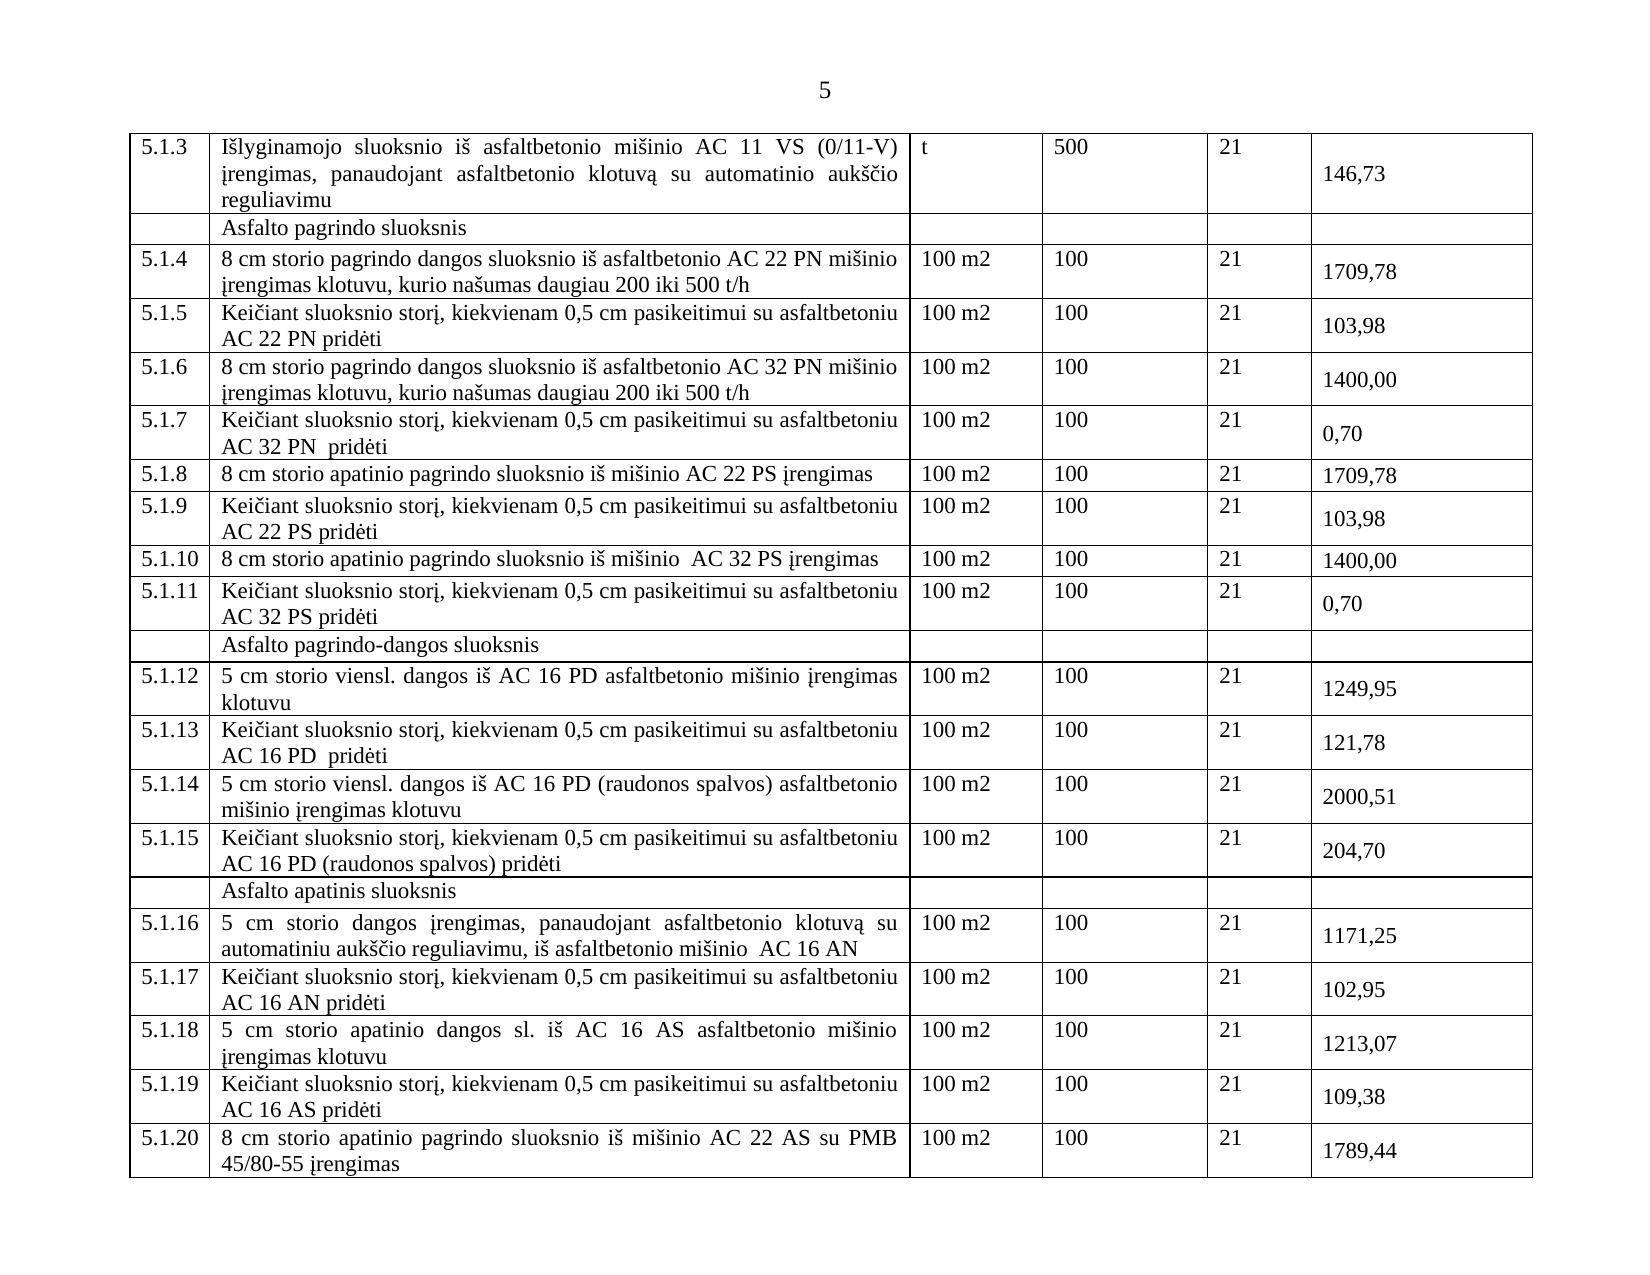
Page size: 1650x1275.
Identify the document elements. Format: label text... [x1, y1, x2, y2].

table_cell 5.1.14 [131, 770, 209, 823]
table_cell 109,38 [1312, 1070, 1532, 1123]
table_cell 5.1.18 [131, 1016, 209, 1069]
table_cell 5.1.19 [131, 1070, 209, 1123]
table_cell Keičiant sluoksnio storį, kiekvienam 0,5 cm pasikeitimui su asfaltbetoniu AC 16 PD pridėti [210, 716, 909, 769]
table_cell 5 cm storio viensl. dangos iš AC 16 PD (raudonos spalvos) asfaltbetonio mišinio įrengimas klotuvu [210, 770, 909, 823]
table_cell 0,70 [1312, 577, 1532, 630]
table_cell 21 [1208, 663, 1311, 715]
table_cell 8 cm storio apatinio pagrindo sluoksnio iš mišinio AC 32 PS įrengimas [210, 546, 909, 576]
table_cell 121,78 [1312, 716, 1532, 769]
table_cell 1709,78 [1312, 245, 1532, 298]
table_cell 21 [1208, 1070, 1311, 1123]
table_cell 21 [1208, 546, 1311, 576]
table_cell [1043, 214, 1207, 244]
table_cell 100 [1043, 299, 1207, 352]
table_cell 100 m2 [911, 299, 1042, 352]
table_cell 8 cm storio pagrindo dangos sluoksnio iš asfaltbetonio AC 32 PN mišinio įrengimas klotuvu, kurio našumas daugiau 200 iki 500 t/h [210, 353, 909, 405]
table_cell 100 m2 [911, 577, 1042, 630]
table_cell 1213,07 [1312, 1016, 1532, 1069]
table_cell [1043, 631, 1207, 661]
table_cell 21 [1208, 492, 1311, 544]
table_cell 103,98 [1312, 492, 1532, 544]
table_cell 100 [1043, 406, 1207, 459]
table_cell 21 [1208, 1016, 1311, 1069]
table_cell 100 [1043, 716, 1207, 769]
table_cell 1171,25 [1312, 909, 1532, 962]
table_cell Asfalto pagrindo sluoksnis [210, 214, 909, 244]
table_cell 5.1.8 [131, 460, 209, 491]
table_cell 1400,00 [1312, 546, 1532, 576]
table_cell [1208, 631, 1311, 661]
table_cell 8 cm storio pagrindo dangos sluoksnio iš asfaltbetonio AC 22 PN mišinio įrengimas klotuvu, kurio našumas daugiau 200 iki 500 t/h [210, 245, 909, 298]
table_cell [1208, 214, 1311, 244]
table_cell Išlyginamojo sluoksnio iš asfaltbetonio mišinio AC 11 VS (0/11-V) įrengimas, panaudojant asfaltbetonio klotuvą su automatinio aukščio reguliavimu [210, 134, 909, 213]
table_cell Asfalto apatinis sluoksnis [210, 878, 909, 908]
table_cell 21 [1208, 134, 1311, 213]
table_cell 5.1.12 [131, 663, 209, 715]
table_cell t [911, 134, 1042, 213]
table_cell [1208, 878, 1311, 908]
table_cell [1312, 878, 1532, 908]
table_cell 2000,51 [1312, 770, 1532, 823]
table_cell 100 [1043, 492, 1207, 544]
table_cell Keičiant sluoksnio storį, kiekvienam 0,5 cm pasikeitimui su asfaltbetoniu AC 16 AS pridėti [210, 1070, 909, 1123]
table_cell 5.1.9 [131, 492, 209, 544]
table_cell [911, 214, 1042, 244]
table_cell 5.1.6 [131, 353, 209, 405]
table_cell 100 [1043, 460, 1207, 491]
table_cell 100 m2 [911, 406, 1042, 459]
table_cell Keičiant sluoksnio storį, kiekvienam 0,5 cm pasikeitimui su asfaltbetoniu AC 16 PD (raudonos spalvos) pridėti [210, 824, 909, 876]
table_cell 100 m2 [911, 353, 1042, 405]
table_cell 5 cm storio dangos įrengimas, panaudojant asfaltbetonio klotuvą su automatiniu aukščio reguliavimu, iš asfaltbetonio mišinio AC 16 AN [210, 909, 909, 962]
table_cell 5.1.5 [131, 299, 209, 352]
table_cell 21 [1208, 770, 1311, 823]
table_cell 21 [1208, 909, 1311, 962]
table_cell Keičiant sluoksnio storį, kiekvienam 0,5 cm pasikeitimui su asfaltbetoniu AC 22 PN pridėti [210, 299, 909, 352]
table_cell 21 [1208, 1124, 1311, 1177]
table_cell 100 m2 [911, 1070, 1042, 1123]
table_cell 0,70 [1312, 406, 1532, 459]
table_cell 100 [1043, 353, 1207, 405]
table_cell [131, 214, 209, 244]
table_cell 103,98 [1312, 299, 1532, 352]
table_cell 21 [1208, 577, 1311, 630]
table_cell 100 m2 [911, 663, 1042, 715]
table_cell 100 [1043, 824, 1207, 876]
table_cell [131, 878, 209, 908]
table_cell Keičiant sluoksnio storį, kiekvienam 0,5 cm pasikeitimui su asfaltbetoniu AC 32 PS pridėti [210, 577, 909, 630]
table_cell 100 [1043, 245, 1207, 298]
table_cell 100 m2 [911, 824, 1042, 876]
table_cell [911, 878, 1042, 908]
table_cell 5.1.16 [131, 909, 209, 962]
table_cell 5.1.7 [131, 406, 209, 459]
table_cell 1249,95 [1312, 663, 1532, 715]
table_cell 21 [1208, 716, 1311, 769]
table_cell 100 m2 [911, 716, 1042, 769]
table_cell 21 [1208, 406, 1311, 459]
table_cell 21 [1208, 299, 1311, 352]
table_cell 146,73 [1312, 134, 1532, 213]
table_cell 5 cm storio viensl. dangos iš AC 16 PD asfaltbetonio mišinio įrengimas klotuvu [210, 663, 909, 715]
table_cell 1400,00 [1312, 353, 1532, 405]
table_cell Asfalto pagrindo-dangos sluoksnis [210, 631, 909, 661]
table_cell [1312, 631, 1532, 661]
table_cell 100 m2 [911, 909, 1042, 962]
table_cell 21 [1208, 353, 1311, 405]
table_cell 100 m2 [911, 546, 1042, 576]
table_cell Keičiant sluoksnio storį, kiekvienam 0,5 cm pasikeitimui su asfaltbetoniu AC 16 AN pridėti [210, 963, 909, 1015]
table_cell 100 m2 [911, 245, 1042, 298]
table_cell 100 m2 [911, 963, 1042, 1015]
table_cell 500 [1043, 134, 1207, 213]
table_cell 100 [1043, 770, 1207, 823]
table_cell 5.1.20 [131, 1124, 209, 1177]
table_cell 100 m2 [911, 492, 1042, 544]
table_cell 8 cm storio apatinio pagrindo sluoksnio iš mišinio AC 22 PS įrengimas [210, 460, 909, 491]
table_cell 5.1.4 [131, 245, 209, 298]
table_cell 1789,44 [1312, 1124, 1532, 1177]
table_cell [1312, 214, 1532, 244]
table_cell 5.1.15 [131, 824, 209, 876]
table_cell 21 [1208, 245, 1311, 298]
table_cell 1709,78 [1312, 460, 1532, 491]
table_cell 100 [1043, 546, 1207, 576]
table_cell 100 [1043, 963, 1207, 1015]
table_cell 100 m2 [911, 1124, 1042, 1177]
table_cell 100 [1043, 1124, 1207, 1177]
table_cell 5.1.17 [131, 963, 209, 1015]
table_cell 100 [1043, 663, 1207, 715]
table_cell 5.1.11 [131, 577, 209, 630]
table_cell 102,95 [1312, 963, 1532, 1015]
table_cell [911, 631, 1042, 661]
table_cell 100 [1043, 1016, 1207, 1069]
table_cell 100 m2 [911, 460, 1042, 491]
table_cell 5 cm storio apatinio dangos sl. iš AC 16 AS asfaltbetonio mišinio įrengimas klotuvu [210, 1016, 909, 1069]
table_cell 5.1.10 [131, 546, 209, 576]
table_cell 100 [1043, 577, 1207, 630]
table_cell [131, 631, 209, 661]
table_cell 21 [1208, 460, 1311, 491]
table_cell Keičiant sluoksnio storį, kiekvienam 0,5 cm pasikeitimui su asfaltbetoniu AC 32 PN pridėti [210, 406, 909, 459]
table_cell 100 [1043, 1070, 1207, 1123]
table_cell 100 [1043, 909, 1207, 962]
table_cell 21 [1208, 963, 1311, 1015]
table_cell 204,70 [1312, 824, 1532, 876]
table_cell Keičiant sluoksnio storį, kiekvienam 0,5 cm pasikeitimui su asfaltbetoniu AC 22 PS pridėti [210, 492, 909, 544]
table_cell 100 m2 [911, 1016, 1042, 1069]
table_cell 100 m2 [911, 770, 1042, 823]
table_cell 8 cm storio apatinio pagrindo sluoksnio iš mišinio AC 22 AS su PMB 45/80-55 įrengimas [210, 1124, 909, 1177]
table_cell 21 [1208, 824, 1311, 876]
table_cell 5.1.13 [131, 716, 209, 769]
table_cell [1043, 878, 1207, 908]
table_cell 5.1.3 [131, 134, 209, 213]
